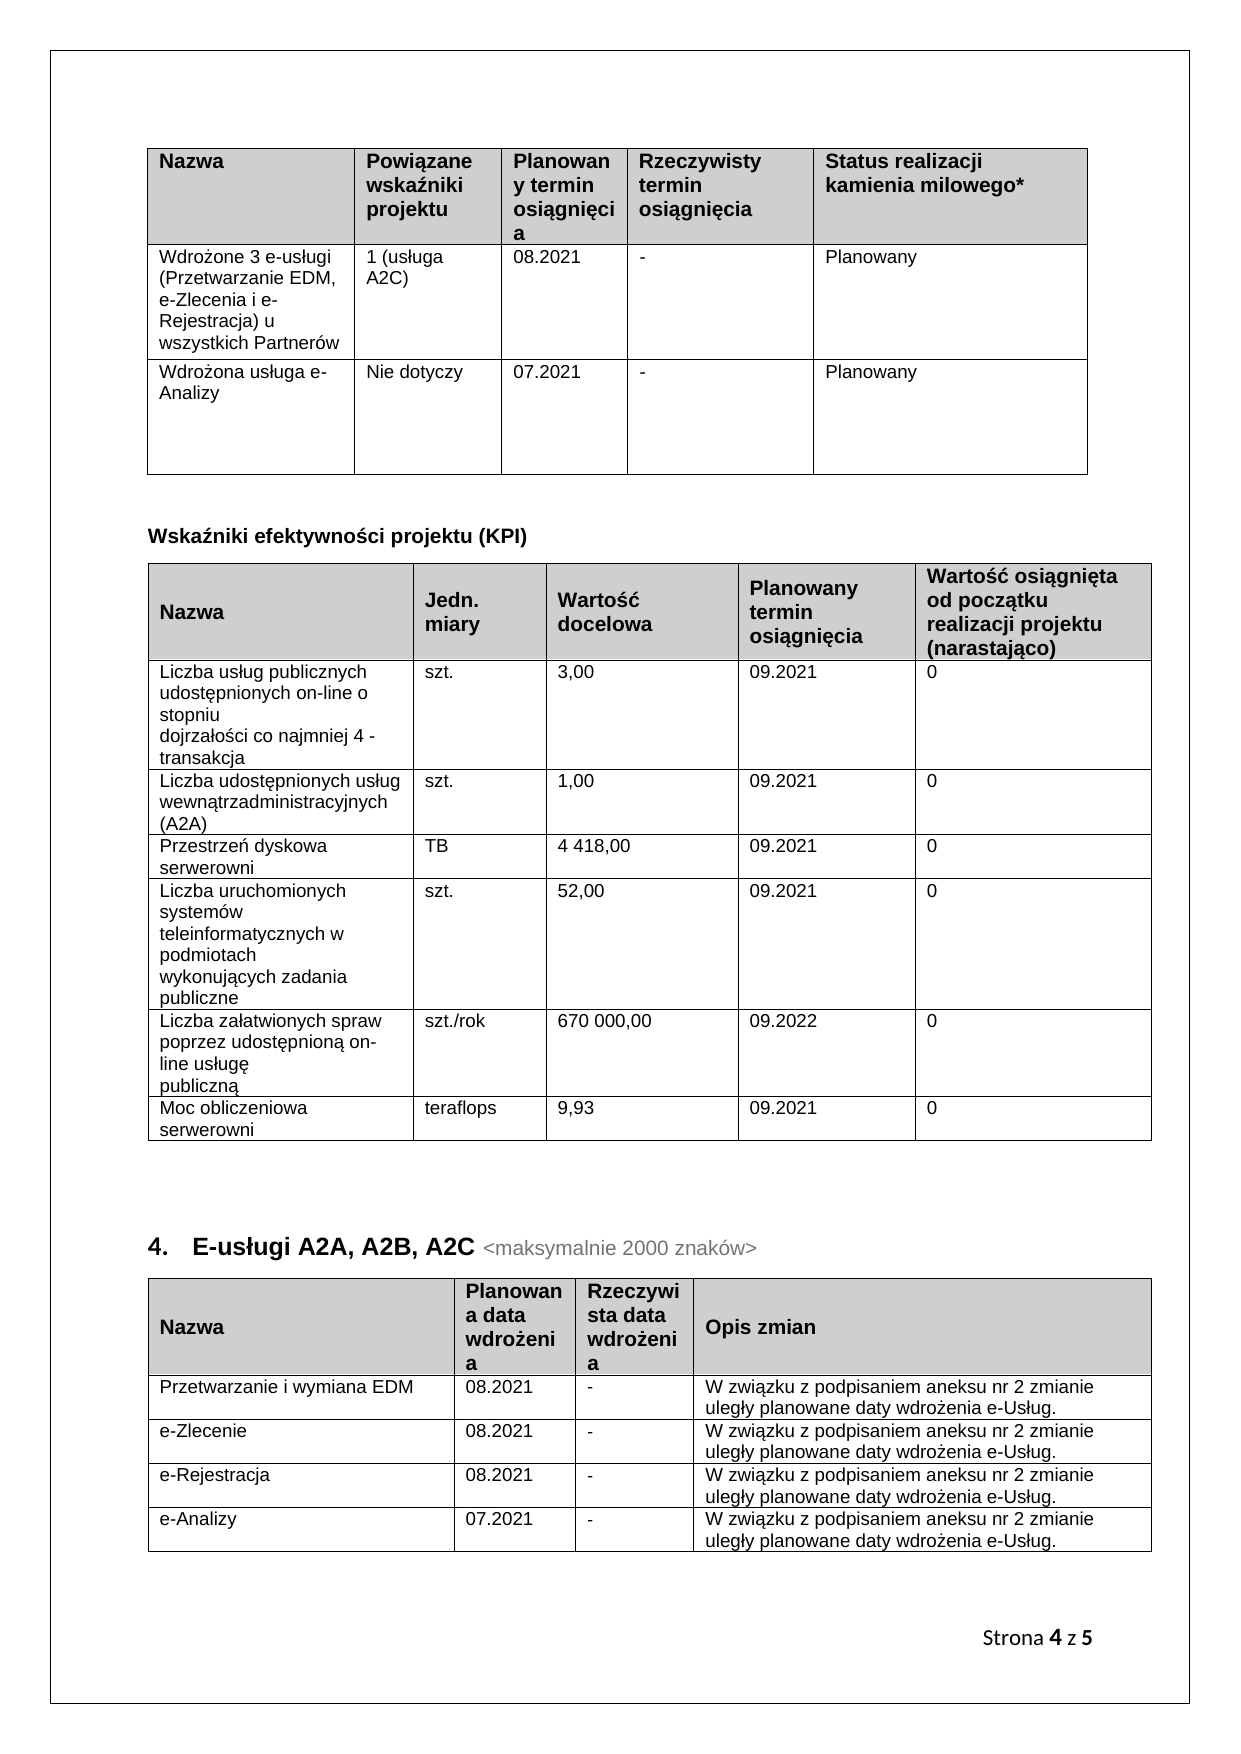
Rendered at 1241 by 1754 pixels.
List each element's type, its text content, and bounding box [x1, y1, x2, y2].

table_cell Przetwarzanie i wymiana EDM [149, 1376, 454, 1419]
table_cell 0 [916, 879, 1151, 1009]
table_cell 670 000,00 [547, 1010, 738, 1096]
table_cell W związku z podpisaniem aneksu nr 2 zmianie uległy planowane daty wdrożenia e-Usług. [694, 1376, 1151, 1419]
table_cell teraflops [414, 1097, 546, 1140]
table_header Nazwa [149, 564, 413, 659]
table_cell e-Zlecenie [149, 1420, 454, 1463]
table_cell e-Rejestracja [149, 1464, 454, 1507]
table_cell W związku z podpisaniem aneksu nr 2 zmianie uległy planowane daty wdrożenia e-Usług. [694, 1464, 1151, 1507]
table_cell 0 [916, 1097, 1151, 1140]
table_cell - [576, 1464, 693, 1507]
table_cell Nie dotyczy [355, 360, 501, 474]
table_cell 9,93 [547, 1097, 738, 1140]
table_cell - [628, 245, 813, 359]
table_cell 3,00 [547, 661, 738, 768]
table_cell 1,00 [547, 770, 738, 834]
table_cell Wdrożona usługa e-Analizy [148, 360, 354, 474]
table_cell szt. [414, 770, 546, 834]
table_cell 08.2021 [455, 1376, 575, 1419]
table_cell 52,00 [547, 879, 738, 1009]
table_header Status realizacji kamienia milowego* [814, 149, 1087, 244]
table_header Powiązane wskaźniki projektu [355, 149, 501, 244]
table_header Rzeczywisty termin osiągnięcia [628, 149, 813, 244]
table_cell 0 [916, 1010, 1151, 1096]
subtitle E-usługi A2A, A2B, A2C <maksymalnie 2000 znaków> [148, 1229, 1093, 1263]
table_cell 09.2022 [739, 1010, 915, 1096]
table_cell Wdrożone 3 e-usługi (Przetwarzanie EDM, e-Zlecenia i e-Rejestracja) u wszystkich Partnerów [148, 245, 354, 359]
text Wskaźniki efektywności projektu (KPI) [148, 524, 1093, 548]
table_cell 1 (usługa A2C) [355, 245, 501, 359]
table_cell szt. [414, 661, 546, 768]
table_cell 0 [916, 770, 1151, 834]
table_cell W związku z podpisaniem aneksu nr 2 zmianie uległy planowane daty wdrożenia e-Usług. [694, 1508, 1151, 1551]
table_cell Liczba uruchomionych systemów teleinformatycznych w podmiotach wykonujących zadania publiczne [149, 879, 413, 1009]
table_cell - [576, 1420, 693, 1463]
table_cell Liczba usług publicznych udostępnionych on-line o stopniu dojrzałości co najmniej 4 - transakcja [149, 661, 413, 768]
table_cell 4 418,00 [547, 835, 738, 878]
table_cell e-Analizy [149, 1508, 454, 1551]
table_cell - [628, 360, 813, 474]
table_cell szt. [414, 879, 546, 1009]
table_cell Planowany [814, 360, 1087, 474]
table_cell W związku z podpisaniem aneksu nr 2 zmianie uległy planowane daty wdrożenia e-Usług. [694, 1420, 1151, 1463]
table_cell 07.2021 [502, 360, 627, 474]
table_cell 09.2021 [739, 1097, 915, 1140]
table_header Wartość osiągnięta od początku realizacji projektu (narastająco) [916, 564, 1151, 659]
table_cell TB [414, 835, 546, 878]
table_header Planowany termin osiągnięcia [739, 564, 915, 659]
table_cell Liczba udostępnionych usług wewnątrzadministracyjnych (A2A) [149, 770, 413, 834]
table_cell Przestrzeń dyskowa serwerowni [149, 835, 413, 878]
table_header Planowana data wdrożenia [455, 1279, 575, 1374]
table_cell 08.2021 [455, 1420, 575, 1463]
table_header Rzeczywista data wdrożenia [576, 1279, 693, 1374]
table_cell 0 [916, 835, 1151, 878]
table_header Nazwa [148, 149, 354, 244]
table_cell 09.2021 [739, 770, 915, 834]
table_header Planowany termin osiągnięcia [502, 149, 627, 244]
table_cell 09.2021 [739, 835, 915, 878]
table_cell - [576, 1508, 693, 1551]
table_cell 0 [916, 661, 1151, 768]
table_cell 09.2021 [739, 879, 915, 1009]
table_cell 08.2021 [502, 245, 627, 359]
table_cell Liczba załatwionych spraw poprzez udostępnioną on-line usługę publiczną [149, 1010, 413, 1096]
table_cell 08.2021 [455, 1464, 575, 1507]
table_header Jedn. miary [414, 564, 546, 659]
table_header Opis zmian [694, 1279, 1151, 1374]
table_cell Planowany [814, 245, 1087, 359]
table_header Wartość docelowa [547, 564, 738, 659]
table_cell 07.2021 [455, 1508, 575, 1551]
table_header Nazwa [149, 1279, 454, 1374]
table_cell szt./rok [414, 1010, 546, 1096]
table_cell - [576, 1376, 693, 1419]
table_cell 09.2021 [739, 661, 915, 768]
table_cell Moc obliczeniowa serwerowni [149, 1097, 413, 1140]
